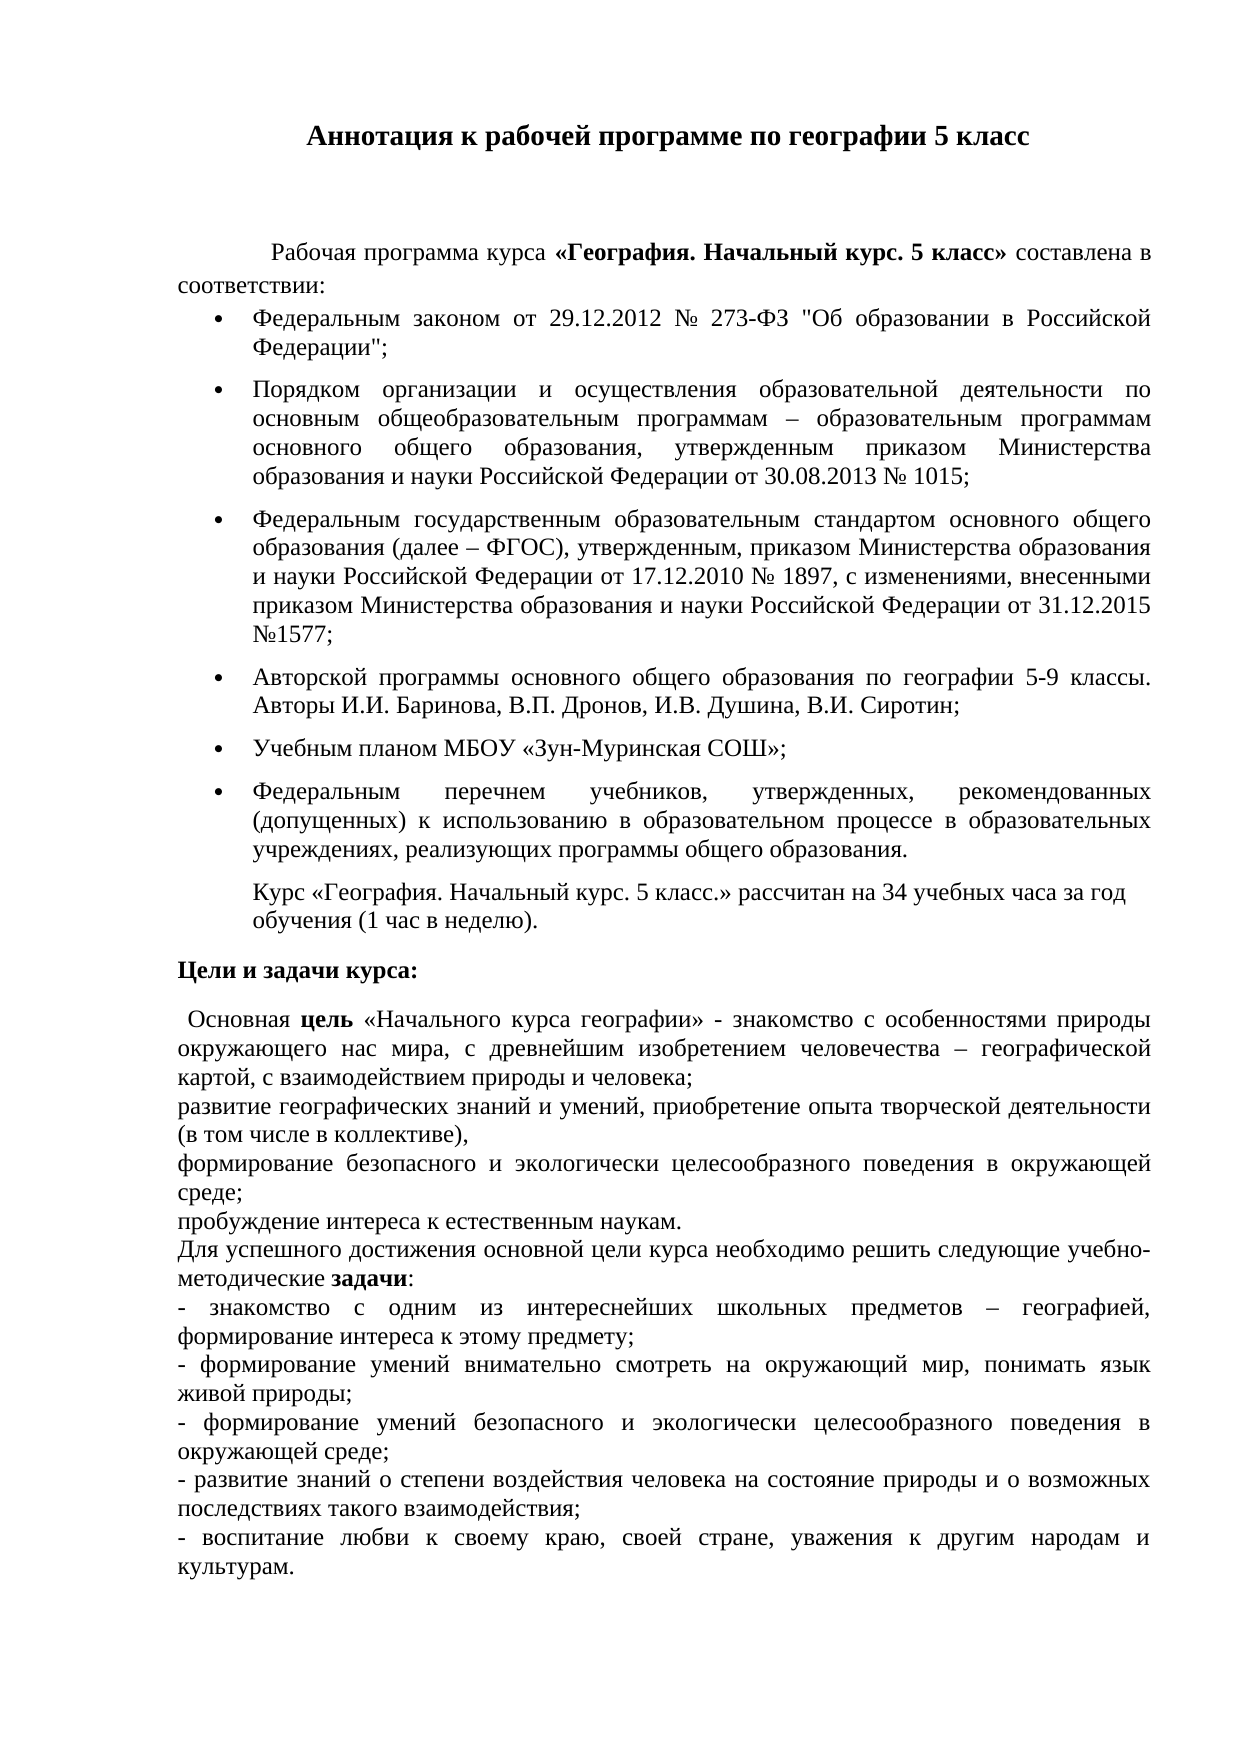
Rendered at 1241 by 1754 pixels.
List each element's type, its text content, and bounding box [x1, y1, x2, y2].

text Аннотация к рабочей программе по географии 5 класс [177, 118, 1152, 152]
text - развитие знаний о степени воздействия человека на состояние природы и о возможных последствиях такого взаимодействия; [177, 1464, 1152, 1522]
text развитие географических знаний и умений, приобретение опыта творческой деятельности (в том числе в коллективе), [177, 1091, 1152, 1148]
text Основная цель «Начального курса географии» - знакомство с особенностями природы окружающего нас мира, с древнейшим изобретением человечества – географической картой, с взаимодействием природы и человека; [177, 1004, 1152, 1091]
text - воспитание любви к своему краю, своей стране, уважения к другим народам и культурам. [177, 1522, 1152, 1579]
text - формирование умений внимательно смотреть на окружающий мир, понимать язык живой природы; [177, 1349, 1152, 1407]
list Федеральным законом от 29.12.2012 № 273-ФЗ "Об образовании в Российской Федерации"; [215, 303, 1152, 360]
text формирование безопасного и экологически целесообразного поведения в окружающей среде; [177, 1148, 1152, 1206]
text Рабочая программа курса «География. Начальный курс. 5 класс» составлена в соответствии: [177, 237, 1152, 299]
list Федеральным государственным образовательным стандартом основного общего образования (далее – ФГОС), утвержденным, приказом Министерства образования и науки Российской Федерации от 17.12.2010 № 1897, с изменениями, внесенными приказом Министерства образования и науки Российской Федерации от 31.12.2015 №1577; [215, 504, 1152, 647]
text Для успешного достижения основной цели курса необходимо решить следующие учебно-методические задачи: [177, 1234, 1152, 1292]
list Курс «География. Начальный курс. 5 класс.» рассчитан на 34 учебных часа за год обучения (1 час в неделю). [252, 877, 1152, 934]
list Федеральным перечнем учебников, утвержденных, рекомендованных (допущенных) к использованию в образовательном процессе в образовательных учреждениях, реализующих программы общего образования. [215, 776, 1152, 862]
text пробуждение интереса к естественным наукам. [177, 1206, 1152, 1234]
list Авторской программы основного общего образования по географии 5-9 классы. Авторы И.И. Баринова, В.П. Дронов, И.В. Душина, В.И. Сиротин; [215, 662, 1152, 719]
list Порядком организации и осуществления образовательной деятельности по основным общеобразовательным программам – образовательным программам основного общего образования, утвержденным приказом Министерства образования и науки Российской Федерации от 30.08.2013 № 1015; [215, 374, 1152, 489]
text Цели и задачи курса: [177, 955, 1152, 984]
text - формирование умений безопасного и экологически целесообразного поведения в окружающей среде; [177, 1407, 1152, 1464]
text - знакомство с одним из интереснейших школьных предметов – географией, формирование интереса к этому предмету; [177, 1292, 1152, 1349]
list Учебным планом МБОУ «Зун-Муринская СОШ»; [215, 733, 1152, 762]
